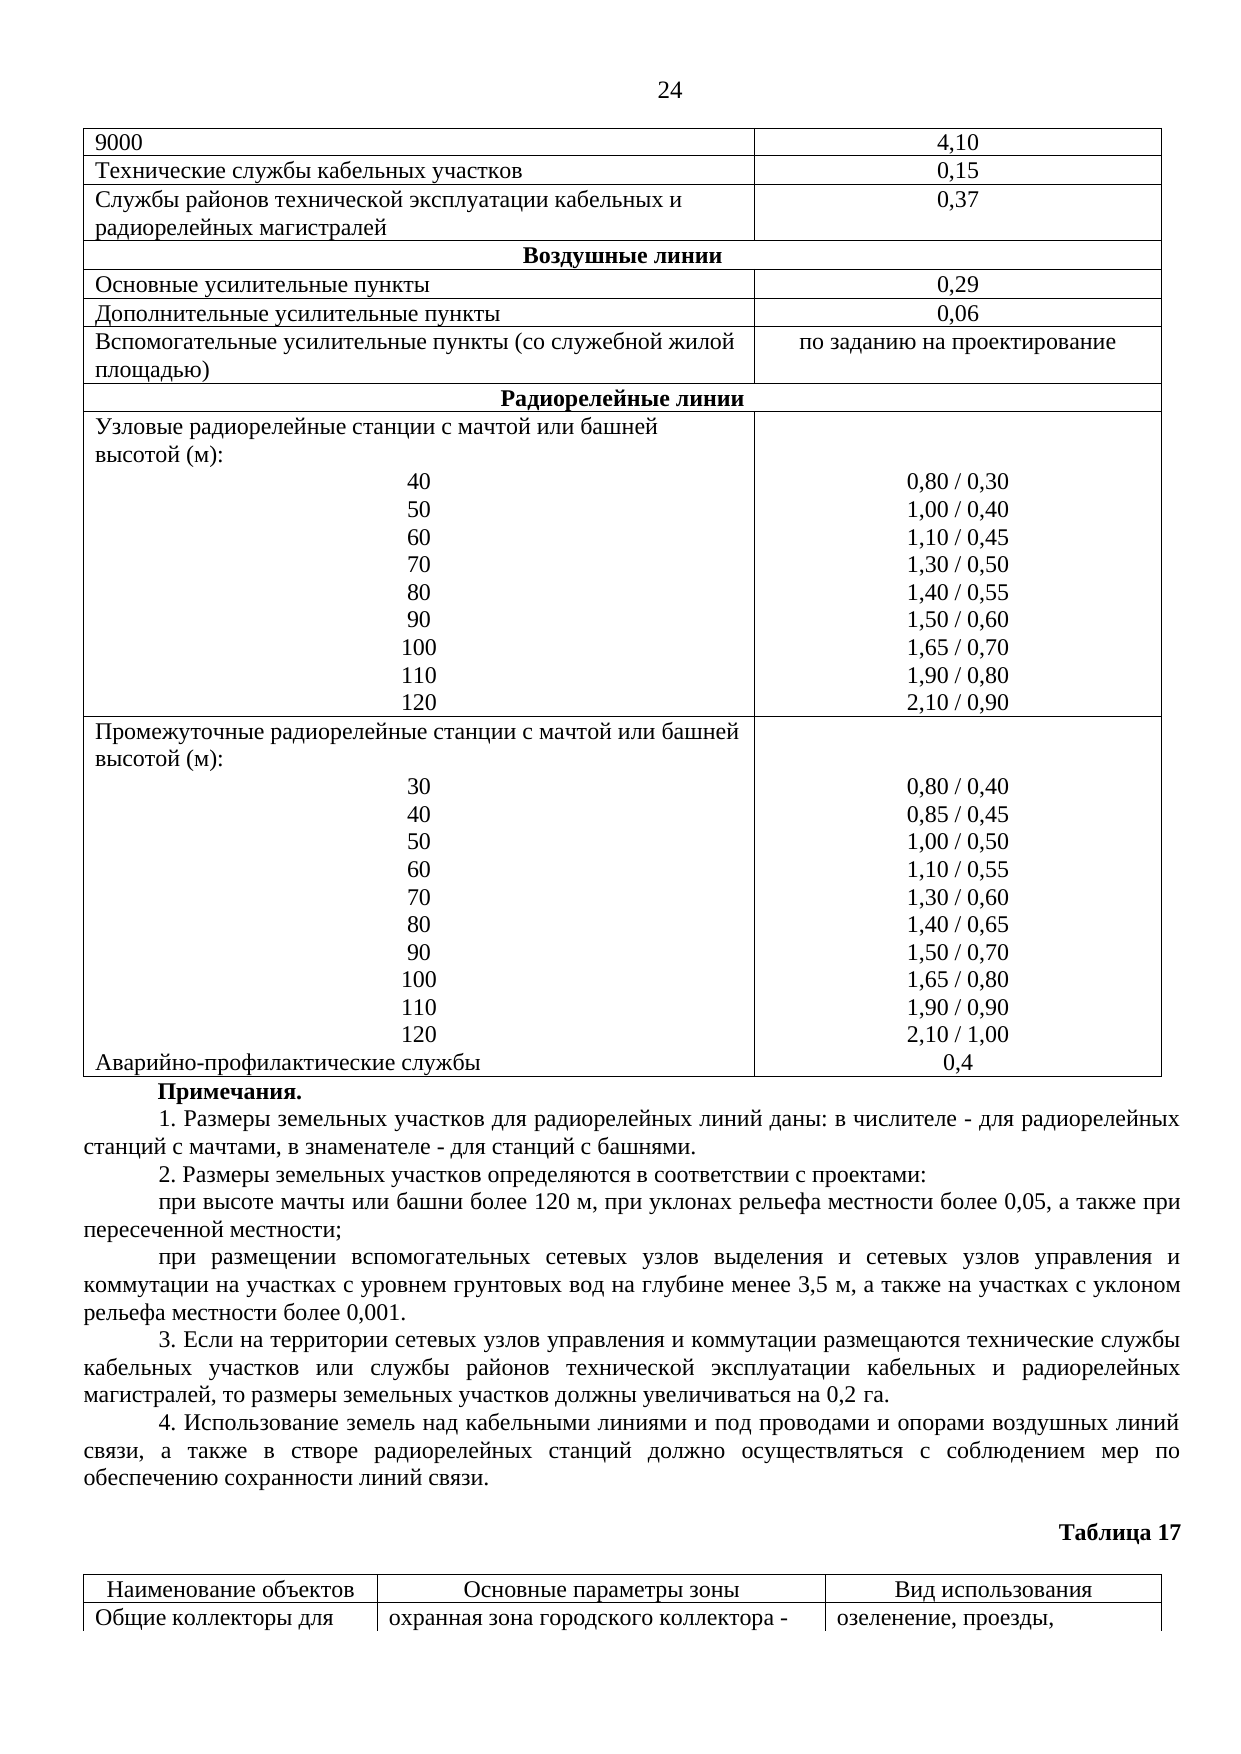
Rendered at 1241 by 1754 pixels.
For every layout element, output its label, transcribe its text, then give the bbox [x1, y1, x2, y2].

text Таблица 17 [83, 1518, 1181, 1546]
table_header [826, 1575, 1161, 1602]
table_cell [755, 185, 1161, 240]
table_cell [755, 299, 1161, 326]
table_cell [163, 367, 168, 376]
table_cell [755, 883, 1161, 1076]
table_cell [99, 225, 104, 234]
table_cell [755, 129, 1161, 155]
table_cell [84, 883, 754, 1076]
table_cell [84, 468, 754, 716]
text 4. Использование земель над кабельными линиями и под проводами и опорами воздушных линий связи, а также в створе радиорелейных станций должно осуществляться с соблюдением мер по обеспечению сохранности линий связи. [83, 1408, 1181, 1491]
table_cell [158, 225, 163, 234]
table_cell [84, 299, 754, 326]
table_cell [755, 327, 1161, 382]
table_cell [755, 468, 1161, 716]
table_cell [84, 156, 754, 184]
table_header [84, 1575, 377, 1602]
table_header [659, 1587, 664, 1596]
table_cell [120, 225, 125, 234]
text Примечания. [83, 1077, 1181, 1104]
text при размещении вспомогательных сетевых узлов выделения и сетевых узлов управления и коммутации на участках с уровнем грунтовых вод на глубине менее 3,5 м, а также на участках с уклоном рельефа местности более 0,001. [83, 1242, 1181, 1325]
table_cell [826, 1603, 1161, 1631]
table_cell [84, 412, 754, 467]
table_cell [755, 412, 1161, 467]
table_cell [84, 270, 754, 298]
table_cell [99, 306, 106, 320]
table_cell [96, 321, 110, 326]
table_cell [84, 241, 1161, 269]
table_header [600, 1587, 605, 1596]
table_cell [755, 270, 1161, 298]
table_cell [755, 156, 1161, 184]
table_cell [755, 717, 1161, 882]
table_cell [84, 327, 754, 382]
text 2. Размеры земельных участков определяются в соответствии с проектами: [83, 1159, 1181, 1187]
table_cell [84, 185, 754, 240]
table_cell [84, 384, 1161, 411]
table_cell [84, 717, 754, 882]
text 1. Размеры земельных участков для радиорелейных линий даны: в числителе - для радиорелейных станций с мачтами, в знаменателе - для станций с башнями. [83, 1104, 1181, 1159]
text 3. Если на территории сетевых узлов управления и коммутации размещаются технические службы кабельных участков или службы районов технической эксплуатации кабельных и радиорелейных магистралей, то размеры земельных участков должны увеличиваться на 0,2 га. [83, 1325, 1181, 1408]
text при высоте мачты или башни более 120 м, при уклонах рельефа местности более 0,05, а также при пересеченной местности; [83, 1187, 1181, 1242]
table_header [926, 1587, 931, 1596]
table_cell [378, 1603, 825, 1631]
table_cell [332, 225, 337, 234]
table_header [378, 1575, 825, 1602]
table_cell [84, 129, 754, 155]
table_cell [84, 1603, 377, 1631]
